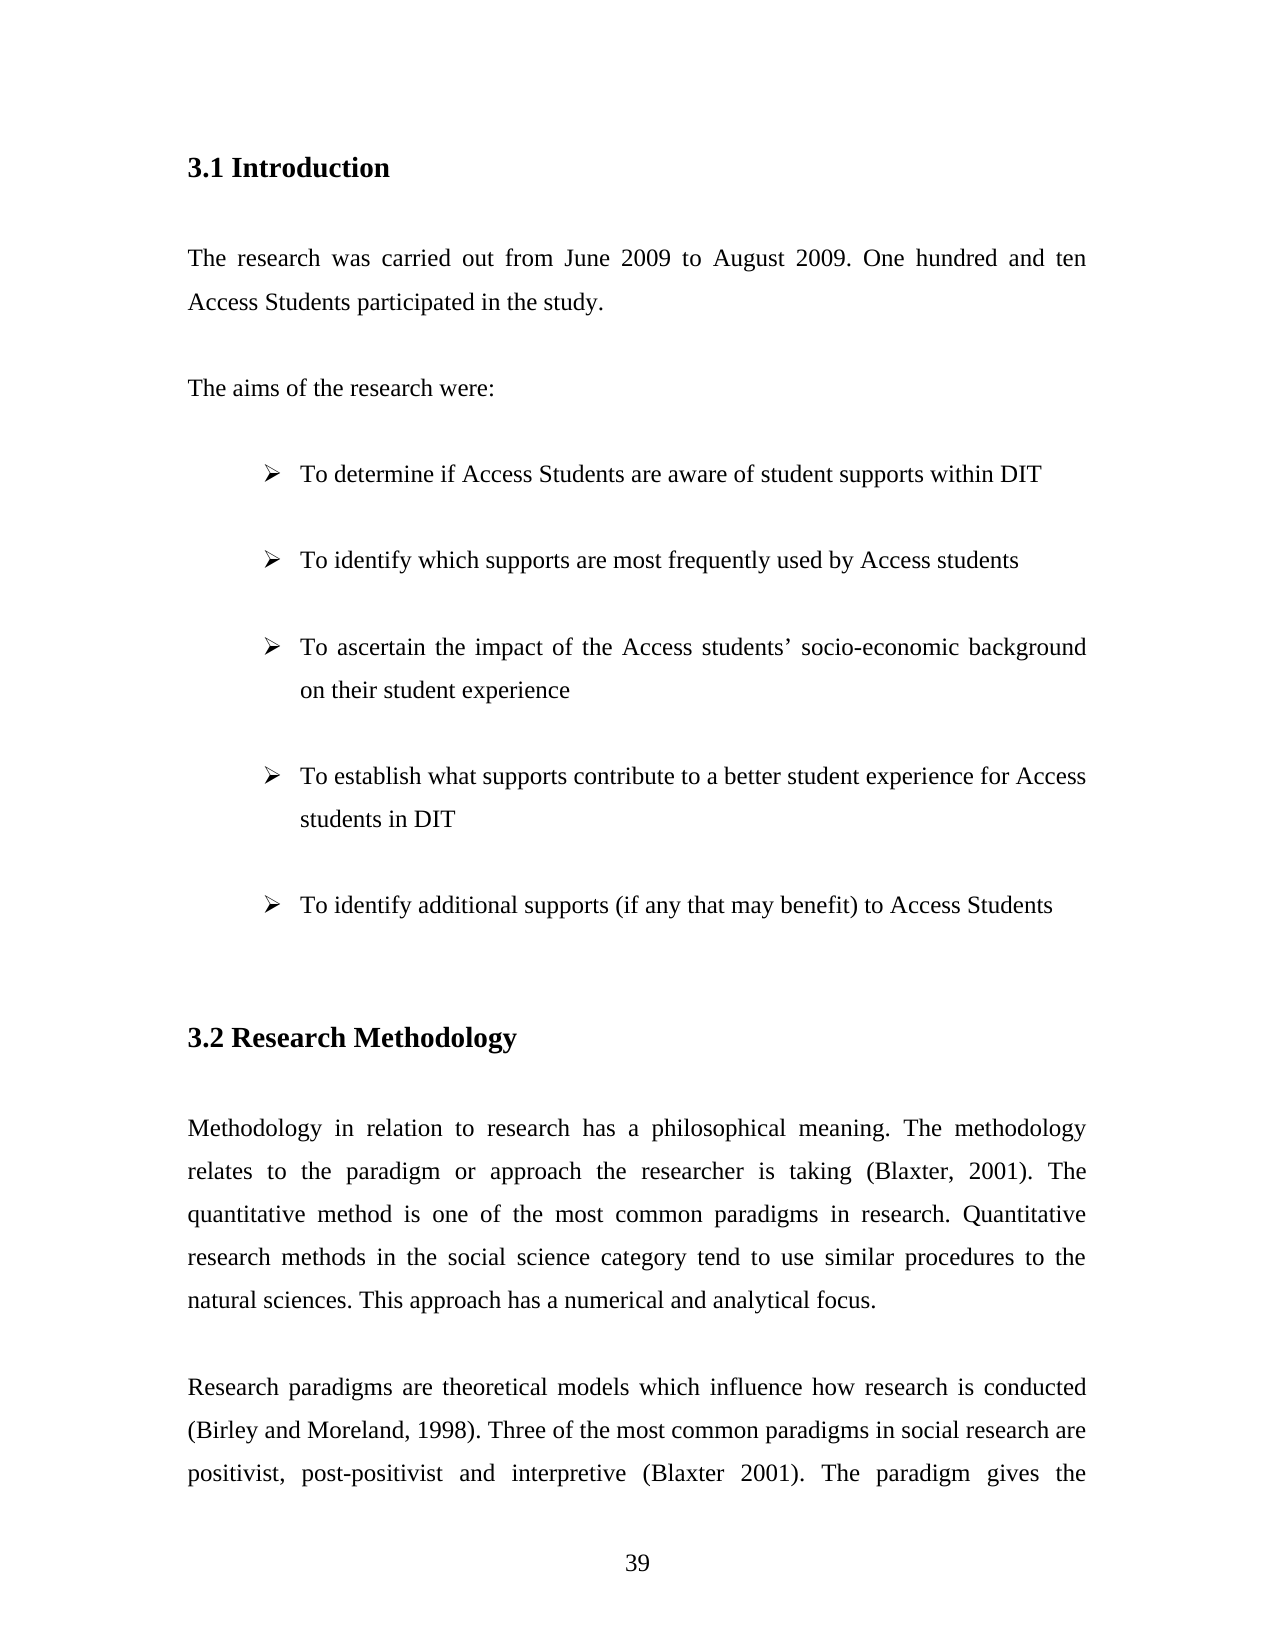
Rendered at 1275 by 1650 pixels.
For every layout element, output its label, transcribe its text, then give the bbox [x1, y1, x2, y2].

list To establish what supports contribute to a better student experience for Access students in DIT [262, 761, 1087, 833]
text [187, 1372, 1087, 1487]
list To determine if Access Students are aware of student supports within DIT [262, 459, 1087, 488]
list To identify which supports are most frequently used by Access students [262, 545, 1087, 574]
text The aims of the research were: [187, 373, 1087, 402]
text Methodology in relation to research has a philosophical meaning. The methodology relates to the paradigm or approach the researcher is taking (Blaxter, 2001). The quantitative method is one of the most common paradigms in research. Quantitative research methods in the social science category tend to use similar procedures to the natural sciences. This approach has a numerical and analytical focus. [187, 1113, 1087, 1314]
list To identify additional supports (if any that may benefit) to Access Students [262, 890, 1087, 919]
text 3.1 Introduction [187, 150, 1087, 183]
text 3.2 Research Methodology [187, 1020, 1087, 1053]
list To ascertain the impact of the Access students’ socio-economic background on their student experience [262, 632, 1087, 703]
text The research was carried out from June 2009 to August 2009. One hundred and ten Access Students participated in the study. [187, 243, 1087, 315]
